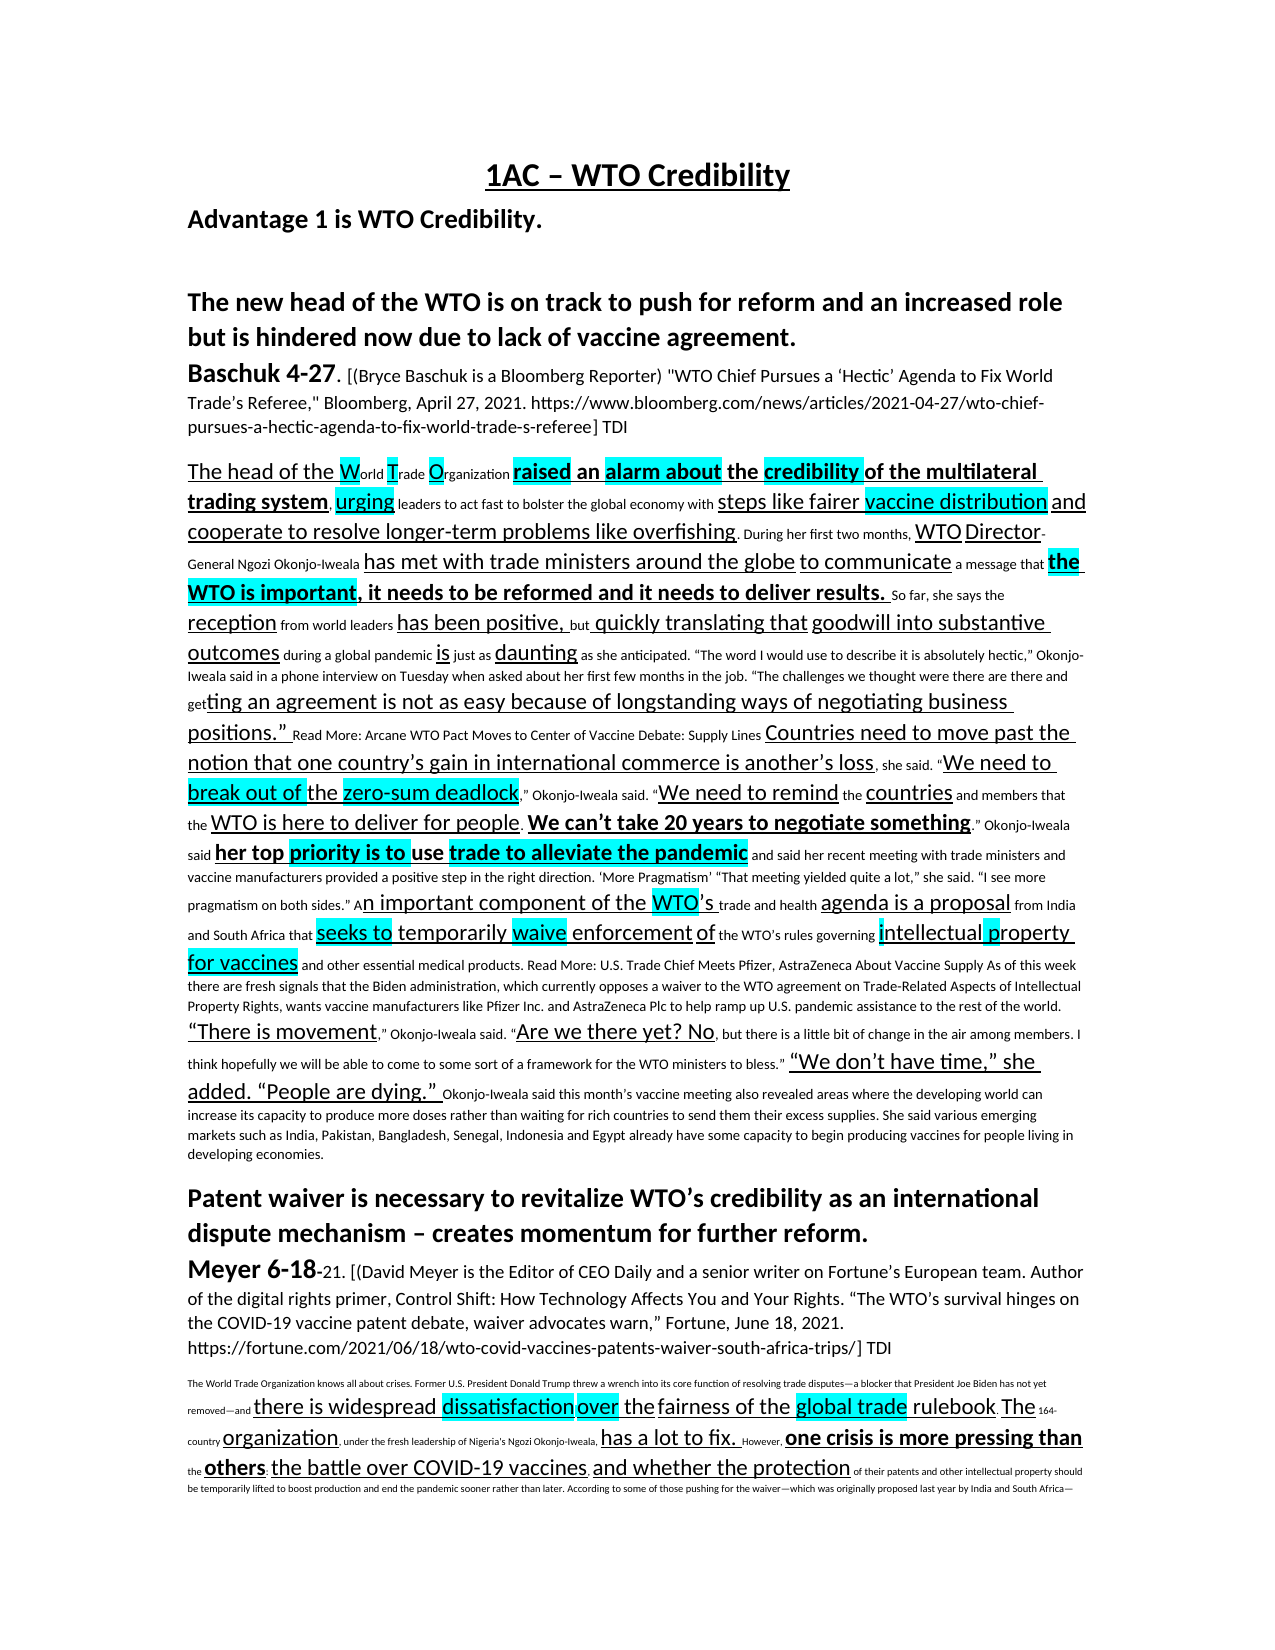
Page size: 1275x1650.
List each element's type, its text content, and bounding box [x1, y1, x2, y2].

subtitle 1AC – WTO Credibility [187, 154, 1087, 195]
subtitle The new head of the WTO is on track to push for reform and an increased role but is hindered now due to lack of vaccine agreement. [187, 285, 1087, 353]
text Baschuk 4-27. [(Bryce Baschuk is a Bloomberg Reporter) "WTO Chief Pursues a ‘Hectic’ Agenda to Fix World Trade’s Referee," Bloomberg, April 27, 2021. https://www.bloomberg.com/news/articles/2021-04-27/wto-chief-pursues-a-hectic-agenda-to-fix-world-trade-s-referee] TDI [187, 356, 1087, 438]
text The head of the World Trade Organization raised an alarm about the credibility of the multilateral trading system, urging leaders to act fast to bolster the global economy with steps like fairer vaccine distribution and cooperate to resolve longer-term problems like overfishing. During her first two months, WTO Director-General Ngozi Okonjo-Iweala has met with trade ministers around the globe to communicate a message that the WTO is important, it needs to be reformed and it needs to deliver results. So far, she says the reception from world leaders has been positive, but quickly translating that goodwill into substantive outcomes during a global pandemic is just as daunting as she anticipated. “The word I would use to describe it is absolutely hectic,” Okonjo-Iweala said in a phone interview on Tuesday when asked about her first few months in the job. “The challenges we thought were there are there and getting an agreement is not as easy because of longstanding ways of negotiating business positions.” Read More: Arcane WTO Pact Moves to Center of Vaccine Debate: Supply Lines Countries need to move past the notion that one country’s gain in international commerce is another’s loss, she said. “We need to break out of the zero-sum deadlock,” Okonjo-Iweala said. “We need to remind the countries and members that the WTO is here to deliver for people. We can’t take 20 years to negotiate something.” Okonjo-Iweala said her top priority is to use trade to alleviate the pandemic and said her recent meeting with trade ministers and vaccine manufacturers provided a positive step in the right direction. ‘More Pragmatism’ “That meeting yielded quite a lot,” she said. “I see more pragmatism on both sides.” An important component of the WTO’s trade and health agenda is a proposal from India and South Africa that seeks to temporarily waive enforcement of the WTO’s rules governing intellectual property for vaccines and other essential medical products. Read More: U.S. Trade Chief Meets Pfizer, AstraZeneca About Vaccine Supply As of this week there are fresh signals that the Biden administration, which currently opposes a waiver to the WTO agreement on Trade-Related Aspects of Intellectual Property Rights, wants vaccine manufacturers like Pfizer Inc. and AstraZeneca Plc to help ramp up U.S. pandemic assistance to the rest of the world. “There is movement,” Okonjo-Iweala said. “Are we there yet? No, but there is a little bit of change in the air among members. I think hopefully we will be able to come to some sort of a framework for the WTO ministers to bless.” “We don’t have time,” she added. “People are dying.” Okonjo-Iweala said this month’s vaccine meeting also revealed areas where the developing world can increase its capacity to produce more doses rather than waiting for rich countries to send them their excess supplies. She said various emerging markets such as India, Pakistan, Bangladesh, Senegal, Indonesia and Egypt already have some capacity to begin producing vaccines for people living in developing economies. [187, 457, 1087, 1163]
subtitle Patent waiver is necessary to revitalize WTO’s credibility as an international dispute mechanism – creates momentum for further reform. [187, 1181, 1087, 1249]
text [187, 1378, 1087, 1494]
text Meyer 6-18-21. [(David Meyer is the Editor of CEO Daily and a senior writer on Fortune’s European team. Author of the digital rights primer, Control Shift: How Technology Affects You and Your Rights. “The WTO’s survival hinges on the COVID-19 vaccine patent debate, waiver advocates warn,” Fortune, June 18, 2021. https://fortune.com/2021/06/18/wto-covid-vaccines-patents-waiver-south-africa-trips/] TDI [187, 1252, 1087, 1359]
subtitle Advantage 1 is WTO Credibility. [187, 202, 1087, 235]
